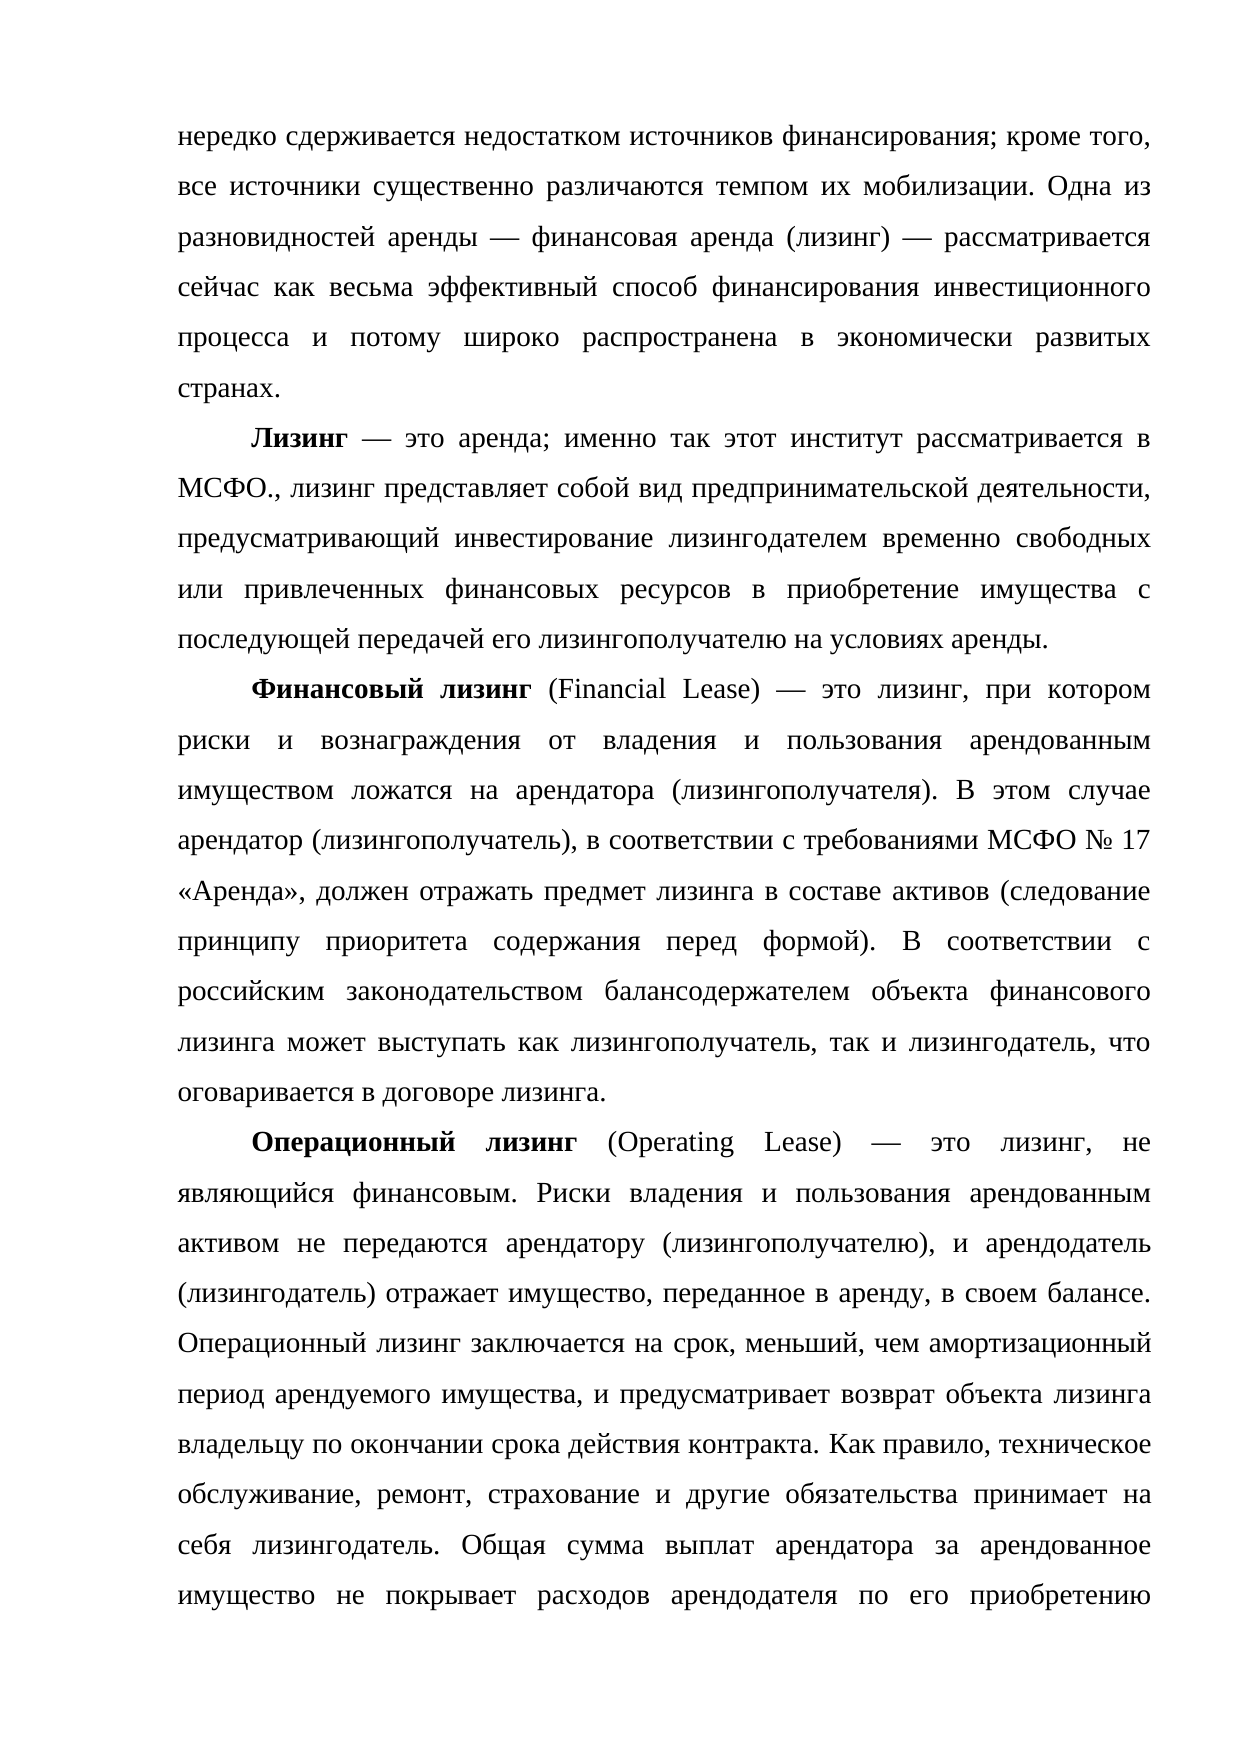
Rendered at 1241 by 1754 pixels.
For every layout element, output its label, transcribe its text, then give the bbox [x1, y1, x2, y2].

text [177, 118, 1152, 403]
text Лизинг — это аренда; именно так этот институт рассматривается в МСФО., лизинг представляет собой вид предпринимательской деятельности, предусматривающий инвестирование лизингодателем временно свободных или привлеченных финансовых ресурсов в приобретение имущества с последующей передачей его лизингополучателю на условиях аренды. [177, 420, 1152, 655]
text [177, 1124, 1152, 1611]
text Финансовый лизинг (Financial Lease) — это лизинг, при котором риски и вознаграждения от владения и пользования арендованным имуществом ложатся на арендатора (лизингополучателя). В этом случае арендатор (лизингополучатель), в соответствии с требованиями МСФО № 17 «Аренда», должен отражать предмет лизинга в составе активов (следование принципу приоритета содержания перед формой). В соответствии с российским законодательством балансодержателем объекта финансового лизинга может выступать как лизингополучатель, так и лизингодатель, что оговаривается в договоре лизинга. [177, 672, 1152, 1108]
